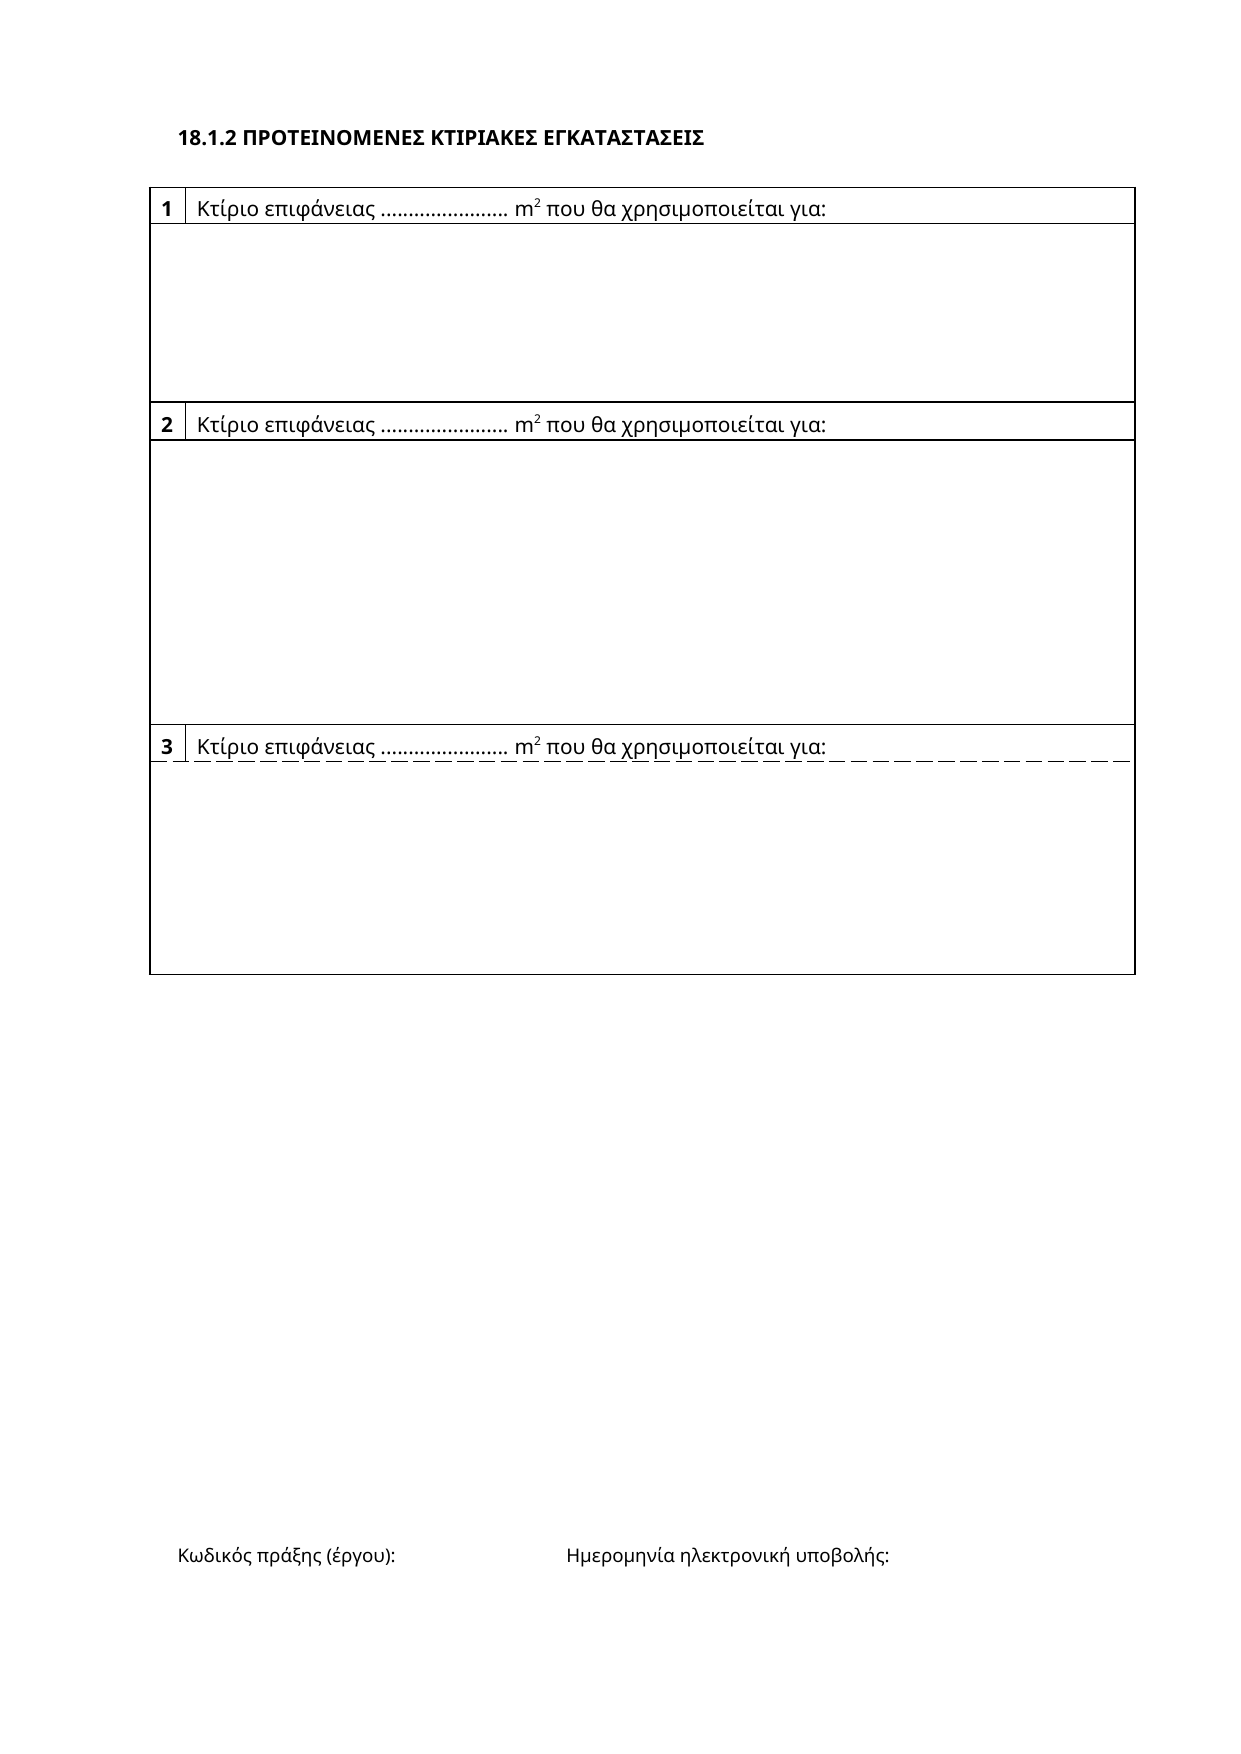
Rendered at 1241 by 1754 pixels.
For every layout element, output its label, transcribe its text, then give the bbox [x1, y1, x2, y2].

table_cell 2 [151, 403, 185, 439]
table_header Κτίριο επιφάνειας ....................... m2 που θα χρησιμοποιείται για: [186, 188, 1134, 223]
table_cell [151, 441, 1134, 724]
table_cell 3 [151, 725, 185, 761]
table_cell Κτίριο επιφάνειας ....................... m2 που θα χρησιμοποιείται για: [186, 403, 1134, 439]
table_cell [151, 761, 1134, 974]
text 18.1.2 ΠΡΟΤΕΙΝΟΜΕΝΕΣ ΚΤΙΡΙΑΚΕΣ ΕΓΚΑΤΑΣΤΑΣΕΙΣ [177, 122, 1107, 151]
table_cell [151, 224, 1134, 401]
table_header 1 [151, 188, 185, 223]
table_cell Κτίριο επιφάνειας ....................... m2 που θα χρησιμοποιείται για: [186, 725, 1134, 761]
